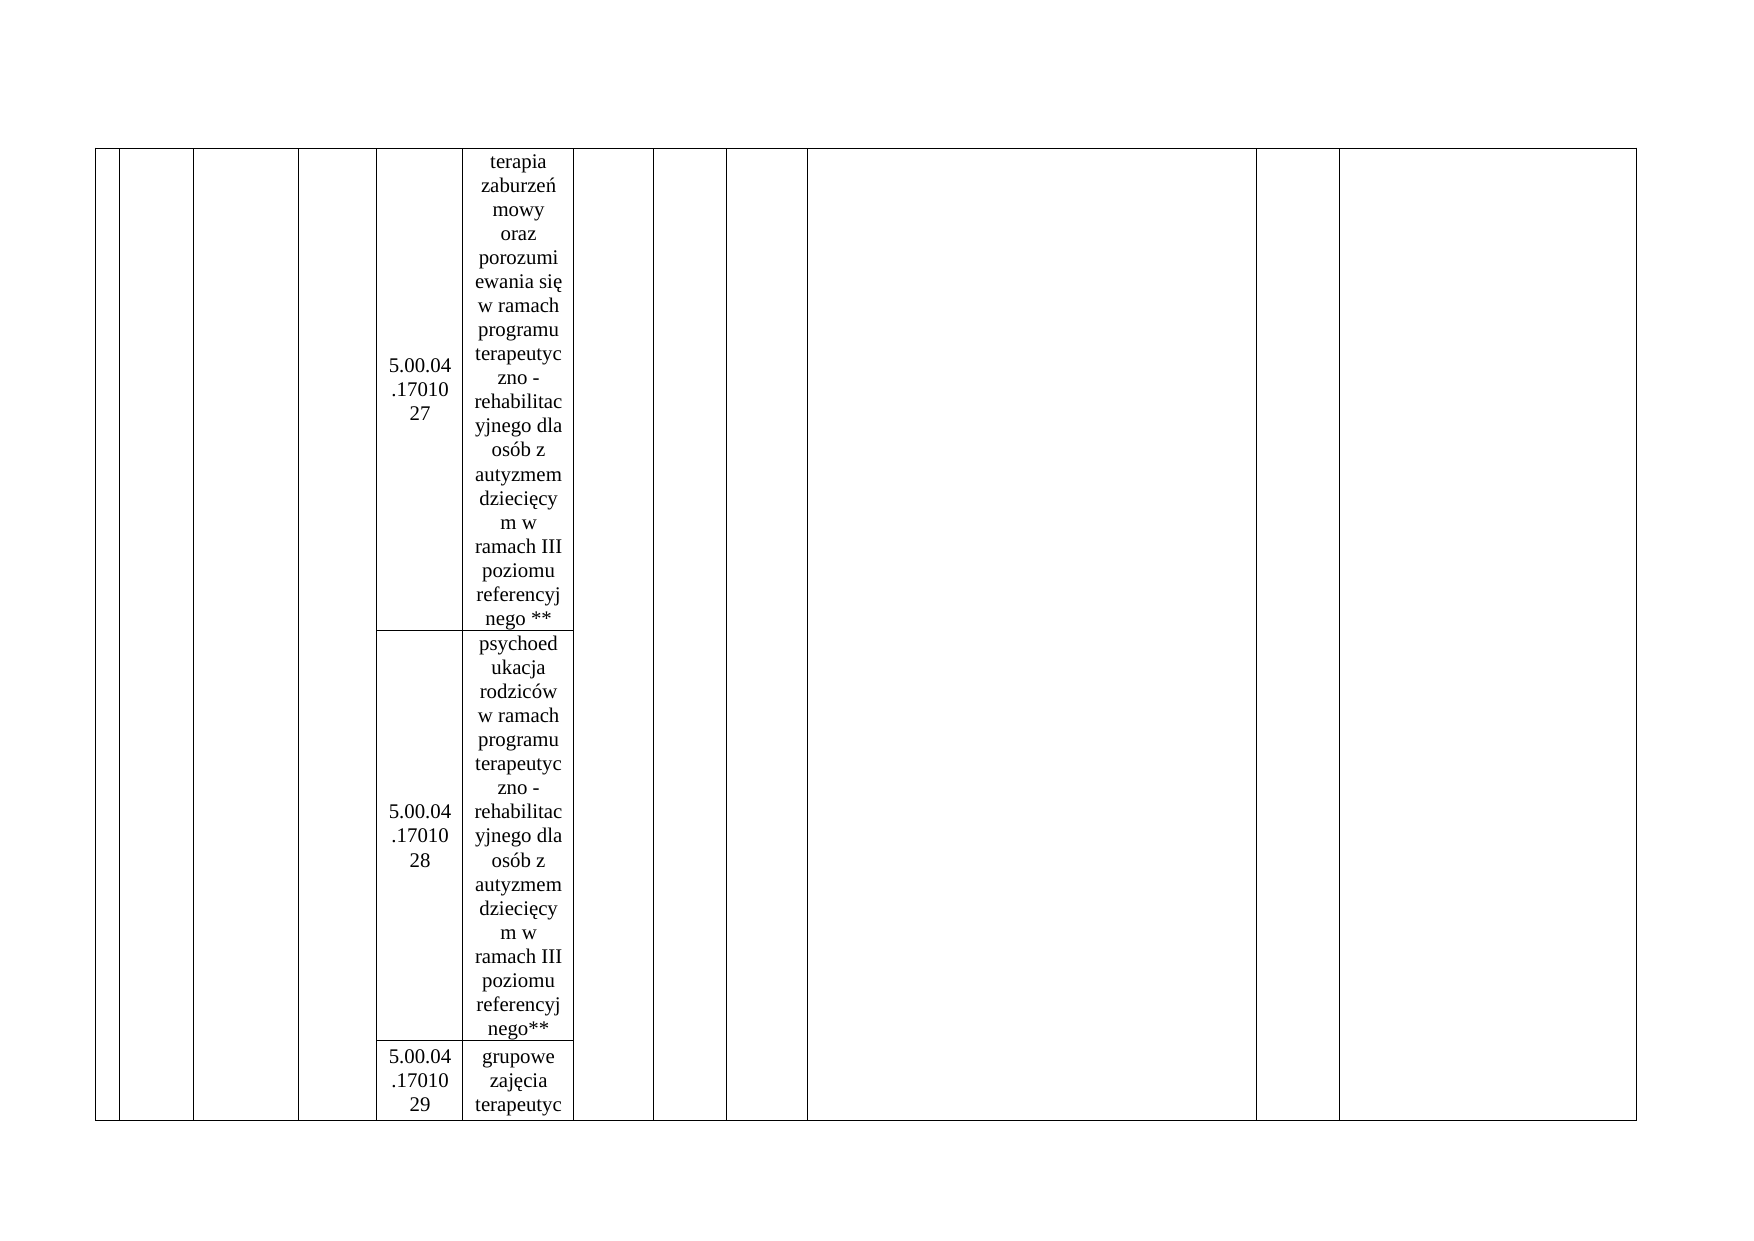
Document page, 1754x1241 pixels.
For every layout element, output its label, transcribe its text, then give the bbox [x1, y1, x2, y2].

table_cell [463, 1041, 573, 1120]
table_cell psychoedukacja rodziców w ramach programu terapeutyczno - rehabilitacyjnego dla osób z autyzmem dziecięcym w ramach III poziomu referencyjnego** [463, 631, 573, 1040]
table_cell terapia zaburzeń mowy oraz porozumiewania się w ramach programu terapeutyczno - rehabilitacyjnego dla osób z autyzmem dziecięcym w ramach III poziomu referencyjnego ** [463, 149, 573, 630]
table_cell 5.00.04.1701027 [377, 149, 462, 630]
table_cell 5.00.04.1701029 [377, 1041, 462, 1120]
table_cell 5.00.04.1701028 [377, 631, 462, 1040]
